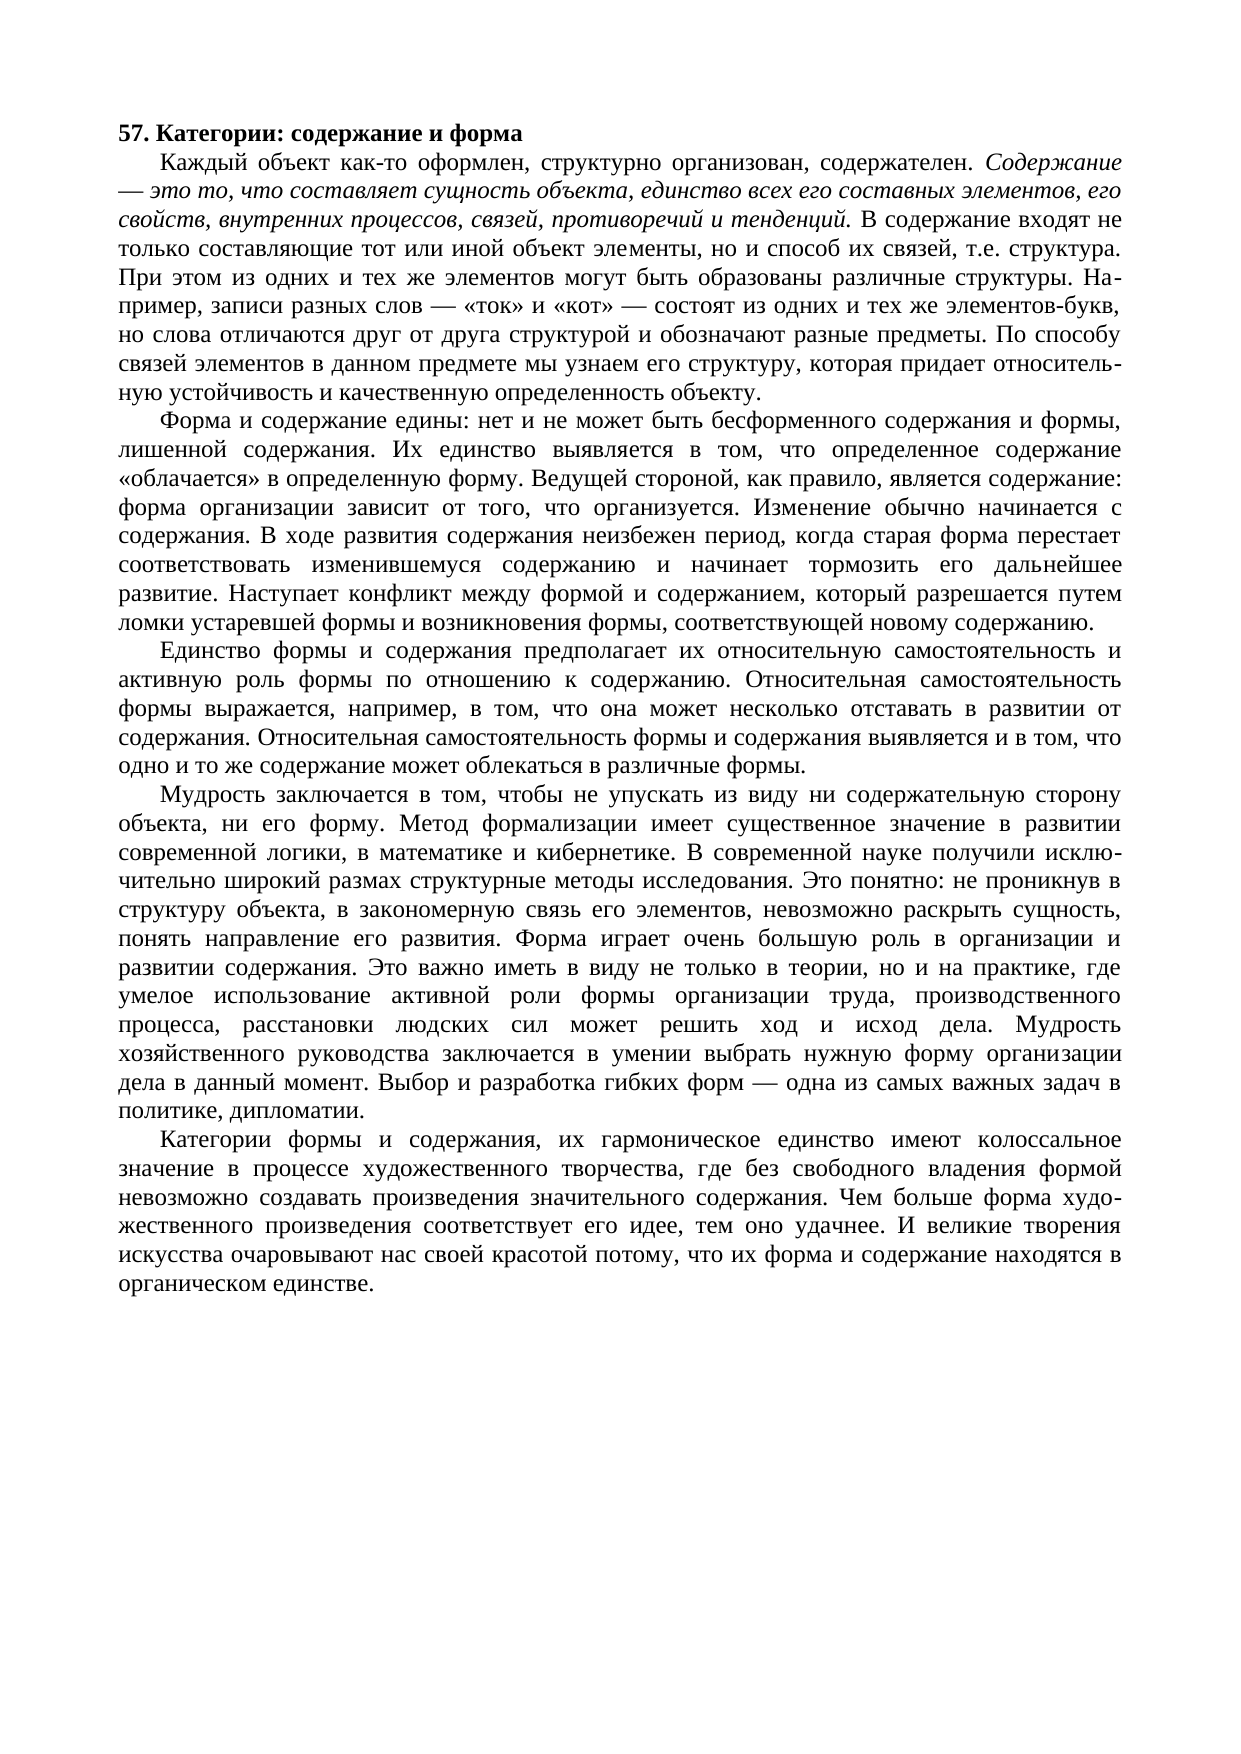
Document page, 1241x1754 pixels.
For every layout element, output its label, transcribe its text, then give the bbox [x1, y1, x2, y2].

text Каждый объект как-то оформлен, структурно организован, содержателен. Содержание — это то, что составляет сущность объекта, единство всех его составных элементов, его свойств, внутренних процессов, связей, противоречий и тенденций. В содержание входят не только составляющие тот или иной объект элементы, но и способ их связей, т.е. структура. При этом из одних и тех же элементов могут быть образованы различные структуры. Например, записи разных слов — «ток» и «кот» — состоят из одних и тех же элементов-букв, но слова отличаются друг от друга структурой и обозначают разные предметы. По способу связей элементов в данном предмете мы узнаем его структуру, которая придает относительную устойчивость и качественную определенность объекту. [118, 147, 1122, 406]
text Мудрость заключается в том, чтобы не упускать из виду ни содержательную сторону объекта, ни его форму. Метод формализации имеет существенное значение в развитии современной логики, в математике и кибернетике. В современной науке получили исключительно широкий размах структурные методы исследования. Это понятно: не проникнув в структуру объекта, в закономерную связь его элементов, невозможно раскрыть сущность, понять направление его развития. Форма играет очень большую роль в организации и развитии содержания. Это важно иметь в виду не только в теории, но и на практике, где умелое использование активной роли формы организации труда, производственного процесса, расстановки людских сил может решить ход и исход дела. Мудрость хозяйственного руководства заключается в умении выбрать нужную форму организации дела в данный момент. Выбор и разработка гибких форм — одна из самых важных задач в политике, дипломатии. [118, 779, 1122, 1124]
text Единство формы и содержания предполагает их относительную самостоятельность и активную роль формы по отношению к содержанию. Относительная самостоятельность формы выражается, например, в том, что она может несколько отставать в развитии от содержания. Относительная самостоятельность формы и содержания выявляется и в том, что одно и то же содержание может облекаться в различные формы. [118, 636, 1122, 779]
text Категории формы и содержания, их гармоническое единство имеют колоссальное значение в процессе художественного творчества, где без свободного владения формой невозможно создавать произведения значительного содержания. Чем больше форма художественного произведения соответствует его идее, тем оно удачнее. И великие творения искусства очаровывают нас своей красотой потому, что их форма и содержание находятся в органическом единстве. [118, 1124, 1122, 1297]
text 57. Категории: содержание и форма [118, 118, 1122, 147]
text Форма и содержание едины: нет и не может быть бесформенного содержания и формы, лишенной содержания. Их единство выявляется в том, что определенное содержание «облачается» в определенную форму. Ведущей стороной, как правило, является содержание: форма организации зависит от того, что организуется. Изменение обычно начинается с содержания. В ходе развития содержания неизбежен период, когда старая форма перестает соответствовать изменившемуся содержанию и начинает тормозить его дальнейшее развитие. Наступает конфликт между формой и содержанием, который разрешается путем ломки устаревшей формы и возникновения формы, соответствующей новому содержанию. [118, 406, 1122, 636]
